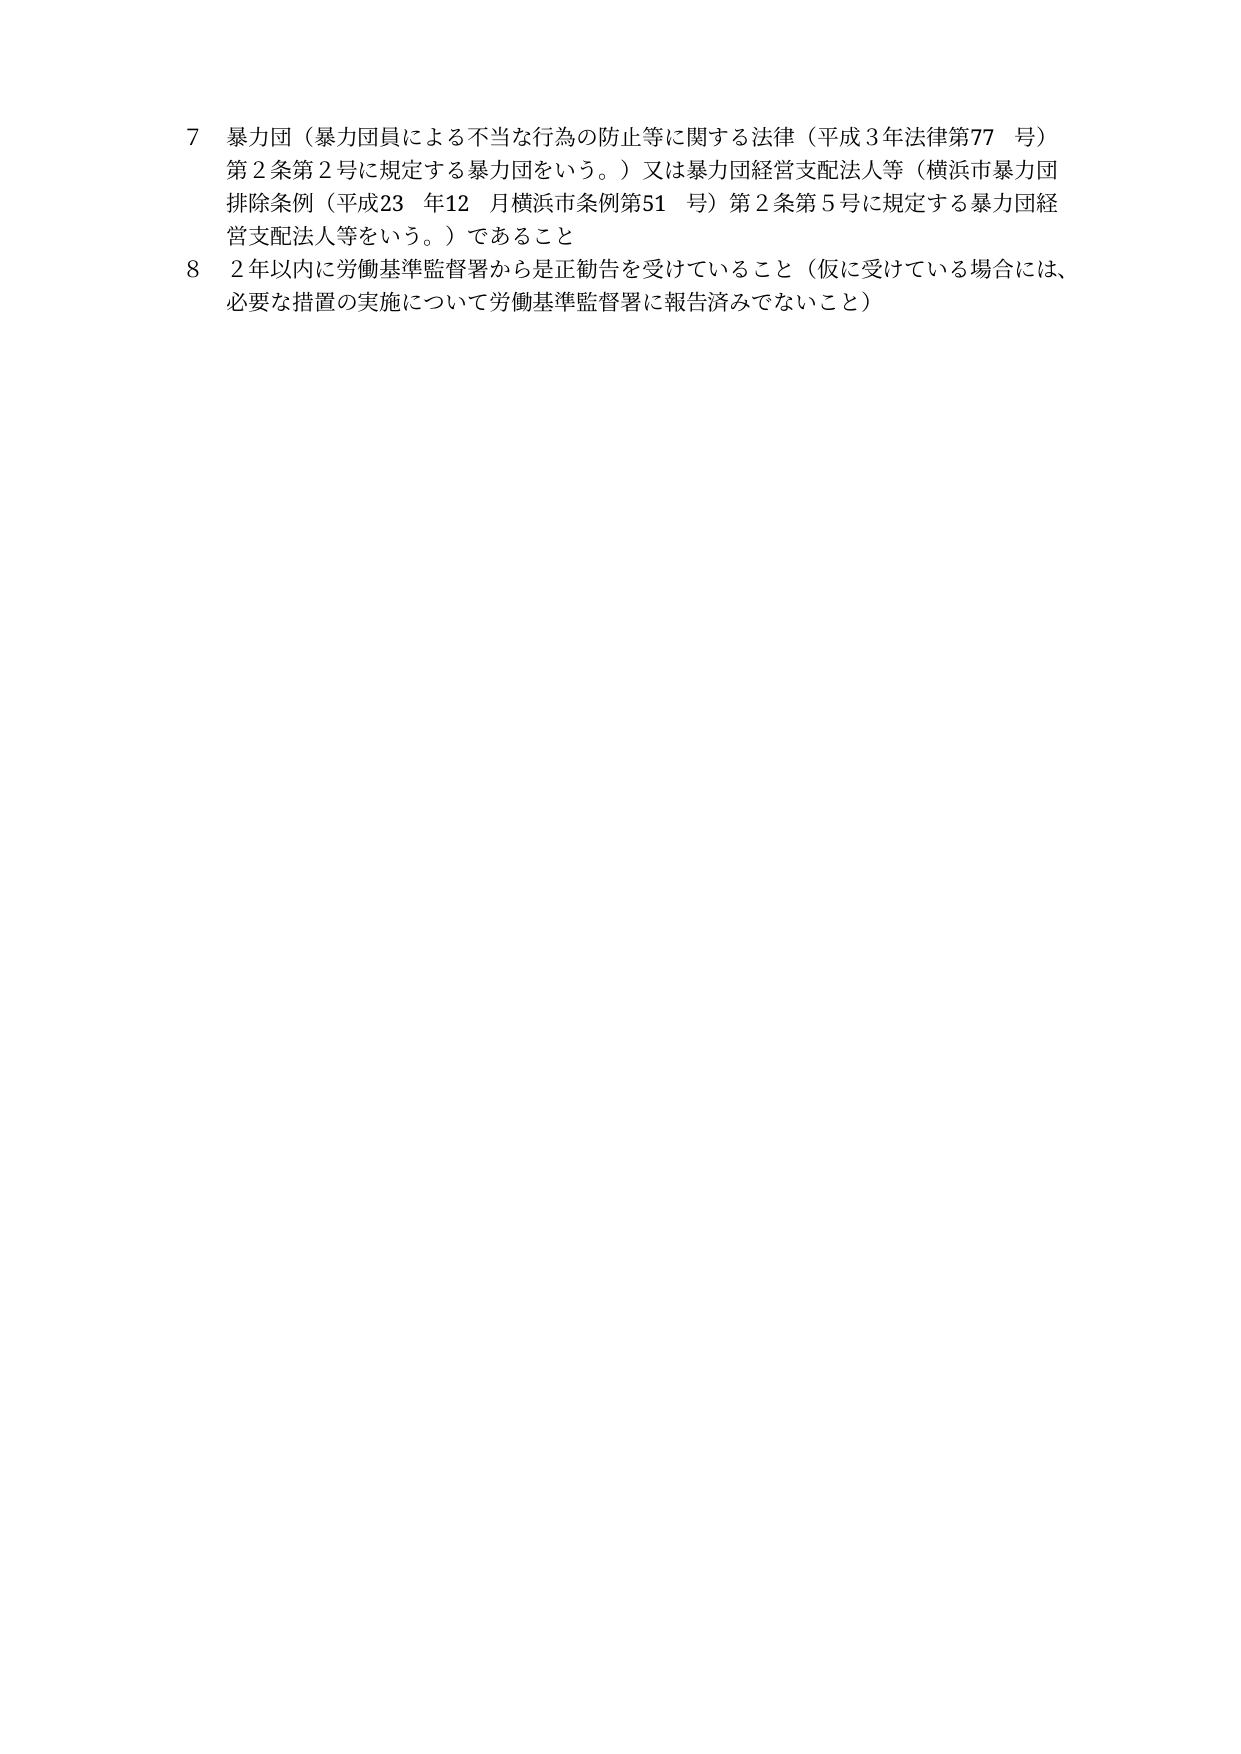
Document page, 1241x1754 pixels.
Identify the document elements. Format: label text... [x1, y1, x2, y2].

list ２年以内に労働基準監督署から是正勧告を受けていること（仮に受けている場合には、必要な措置の実施について労働基準監督署に報告済みでないこと） [183, 252, 1058, 317]
list 暴力団（暴力団員による不当な行為の防止等に関する法律（平成３年法律第77号）第２条第２号に規定する暴力団をいう。）又は暴力団経営支配法人等（横浜市暴力団排除条例（平成23年12月横浜市条例第51号）第２条第５号に規定する暴力団経営支配法人等をいう。）であること [183, 120, 1058, 252]
